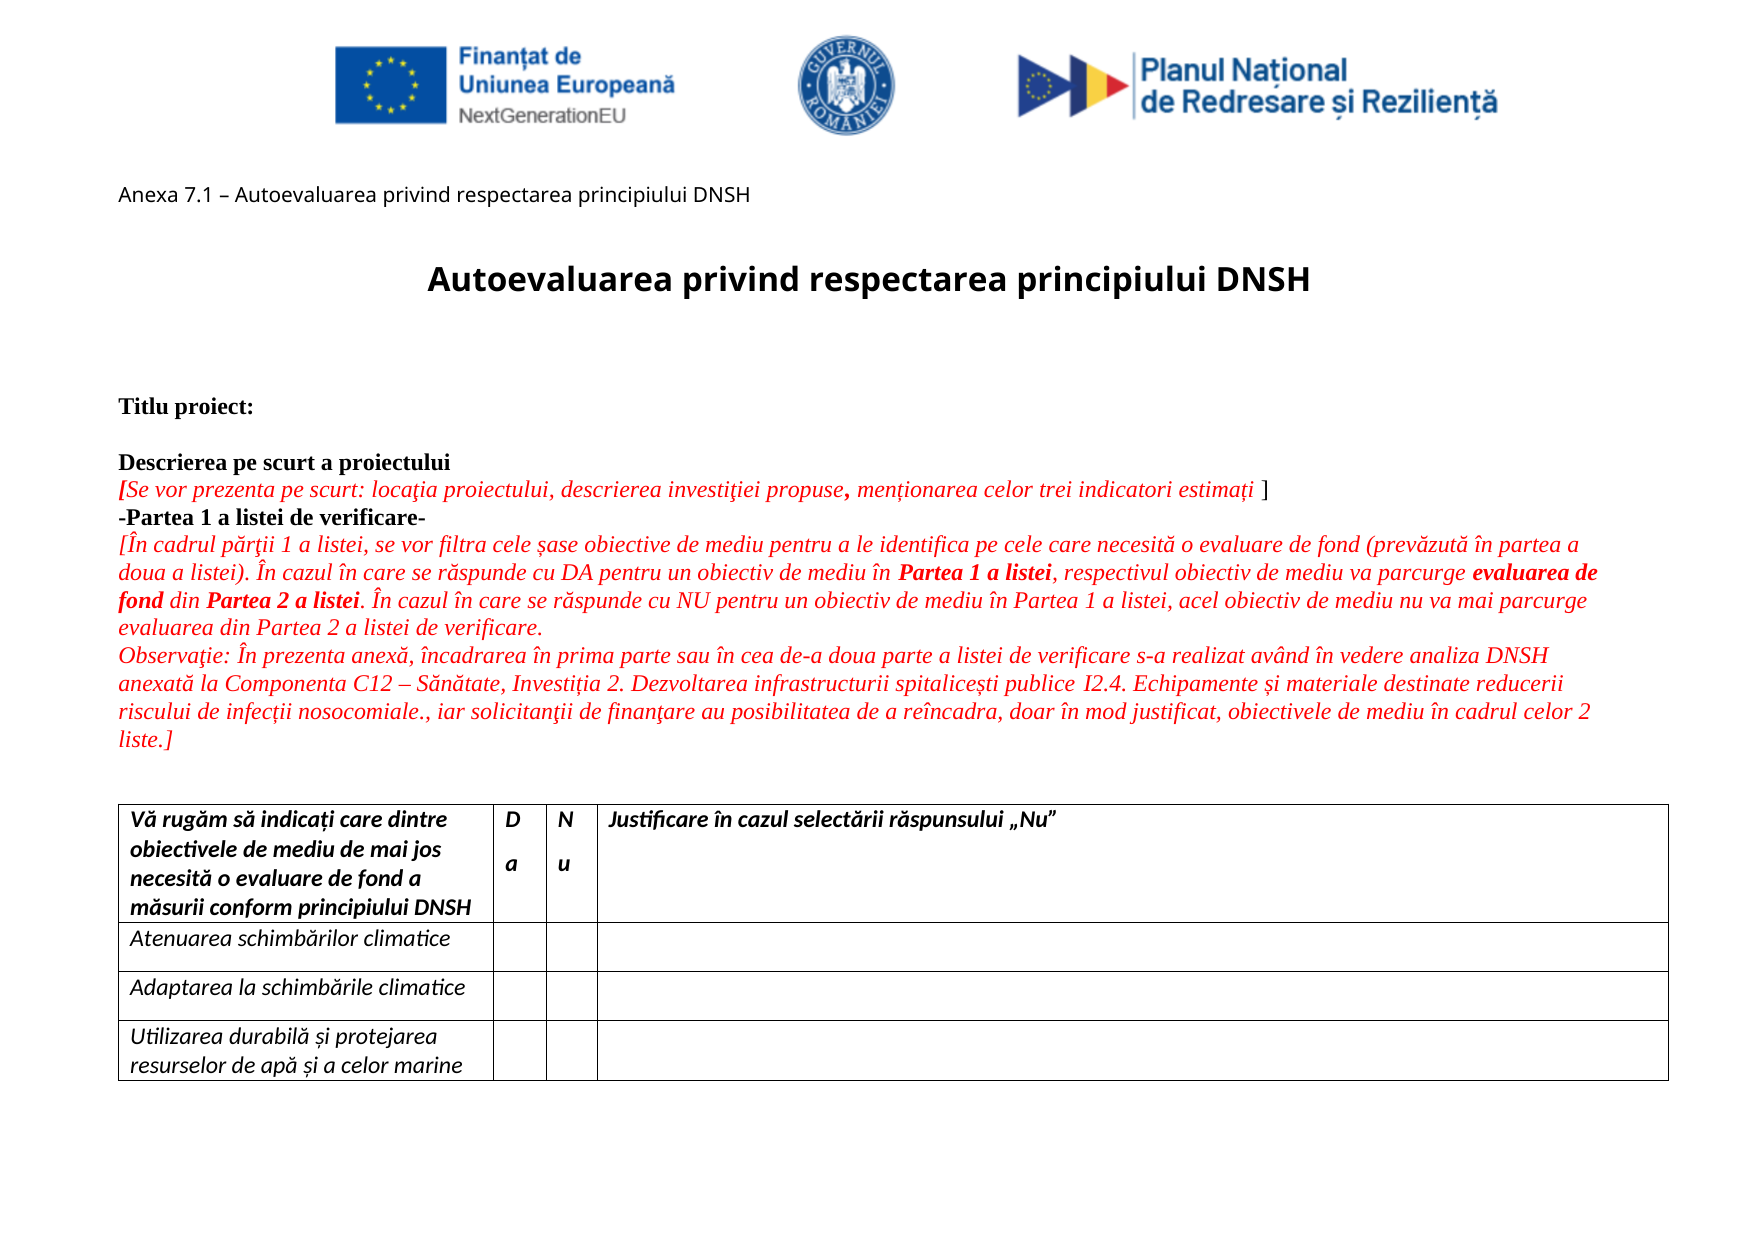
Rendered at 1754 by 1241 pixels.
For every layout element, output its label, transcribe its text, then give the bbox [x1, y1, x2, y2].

table_cell [494, 923, 546, 971]
text [În cadrul părţii 1 a listei, se vor filtra cele șase obiective de mediu pentru a le identifica pe cele care necesită o evaluare de fond (prevăzută în partea a doua a listei). În cazul în care se răspunde cu DA pentru un obiectiv de mediu în Partea 1 a listei, respectivul obiectiv de mediu va parcurge evaluarea de fond din Partea 2 a listei. În cazul în care se răspunde cu NU pentru un obiectiv de mediu în Partea 1 a listei, acel obiectiv de mediu nu va mai parcurge evaluarea din Partea 2 a listei de verificare. [118, 530, 1621, 641]
table_cell [598, 1021, 1668, 1080]
table_cell [494, 1021, 546, 1080]
table_cell Adaptarea la schimbările climatice [119, 972, 493, 1020]
table_cell [494, 972, 546, 1020]
text Descrierea pe scurt a proiectului [118, 448, 1621, 475]
text [Se vor prezenta pe scurt: locaţia proiectului, descrierea investiţiei propuse, menționarea celor trei indicatori estimați ] [118, 475, 1621, 503]
table_header Nu [547, 805, 597, 922]
table_header Da [494, 805, 546, 922]
text -Partea 1 a listei de verificare- [118, 503, 1621, 530]
table_cell [598, 923, 1668, 971]
table_cell [547, 972, 597, 1020]
table_header Vă rugăm să indicați care dintre obiectivele de mediu de mai jos necesită o evaluare de fond a măsurii conform principiului DNSH [119, 805, 493, 922]
table_cell Atenuarea schimbărilor climatice [119, 923, 493, 971]
text Autoevaluarea privind respectarea principiului DNSH [118, 256, 1621, 302]
table_cell [547, 923, 597, 971]
table_cell [547, 1021, 597, 1080]
table_cell Utilizarea durabilă și protejarea resurselor de apă și a celor marine [119, 1021, 493, 1080]
table_header Justificare în cazul selectării răspunsului „Nu” [598, 805, 1668, 922]
text Titlu proiect: [118, 392, 1621, 420]
picture [277, 14, 1505, 159]
text Observaţie: În prezenta anexă, încadrarea în prima parte sau în cea de-a doua parte a listei de verificare s-a realizat având în vedere analiza DNSH anexată la Componenta C12 – Sănătate, Investiția 2. Dezvoltarea infrastructurii spitalicești publice I2.4. Echipamente și materiale destinate reducerii riscului de infecții nosocomiale., iar solicitanţii de finanţare au posibilitatea de a reîncadra, doar în mod justificat, obiectivele de mediu în cadrul celor 2 liste.] [118, 641, 1621, 752]
table_cell [598, 972, 1668, 1020]
text Anexa 7.1 – Autoevaluarea privind respectarea principiului DNSH [118, 180, 1623, 208]
